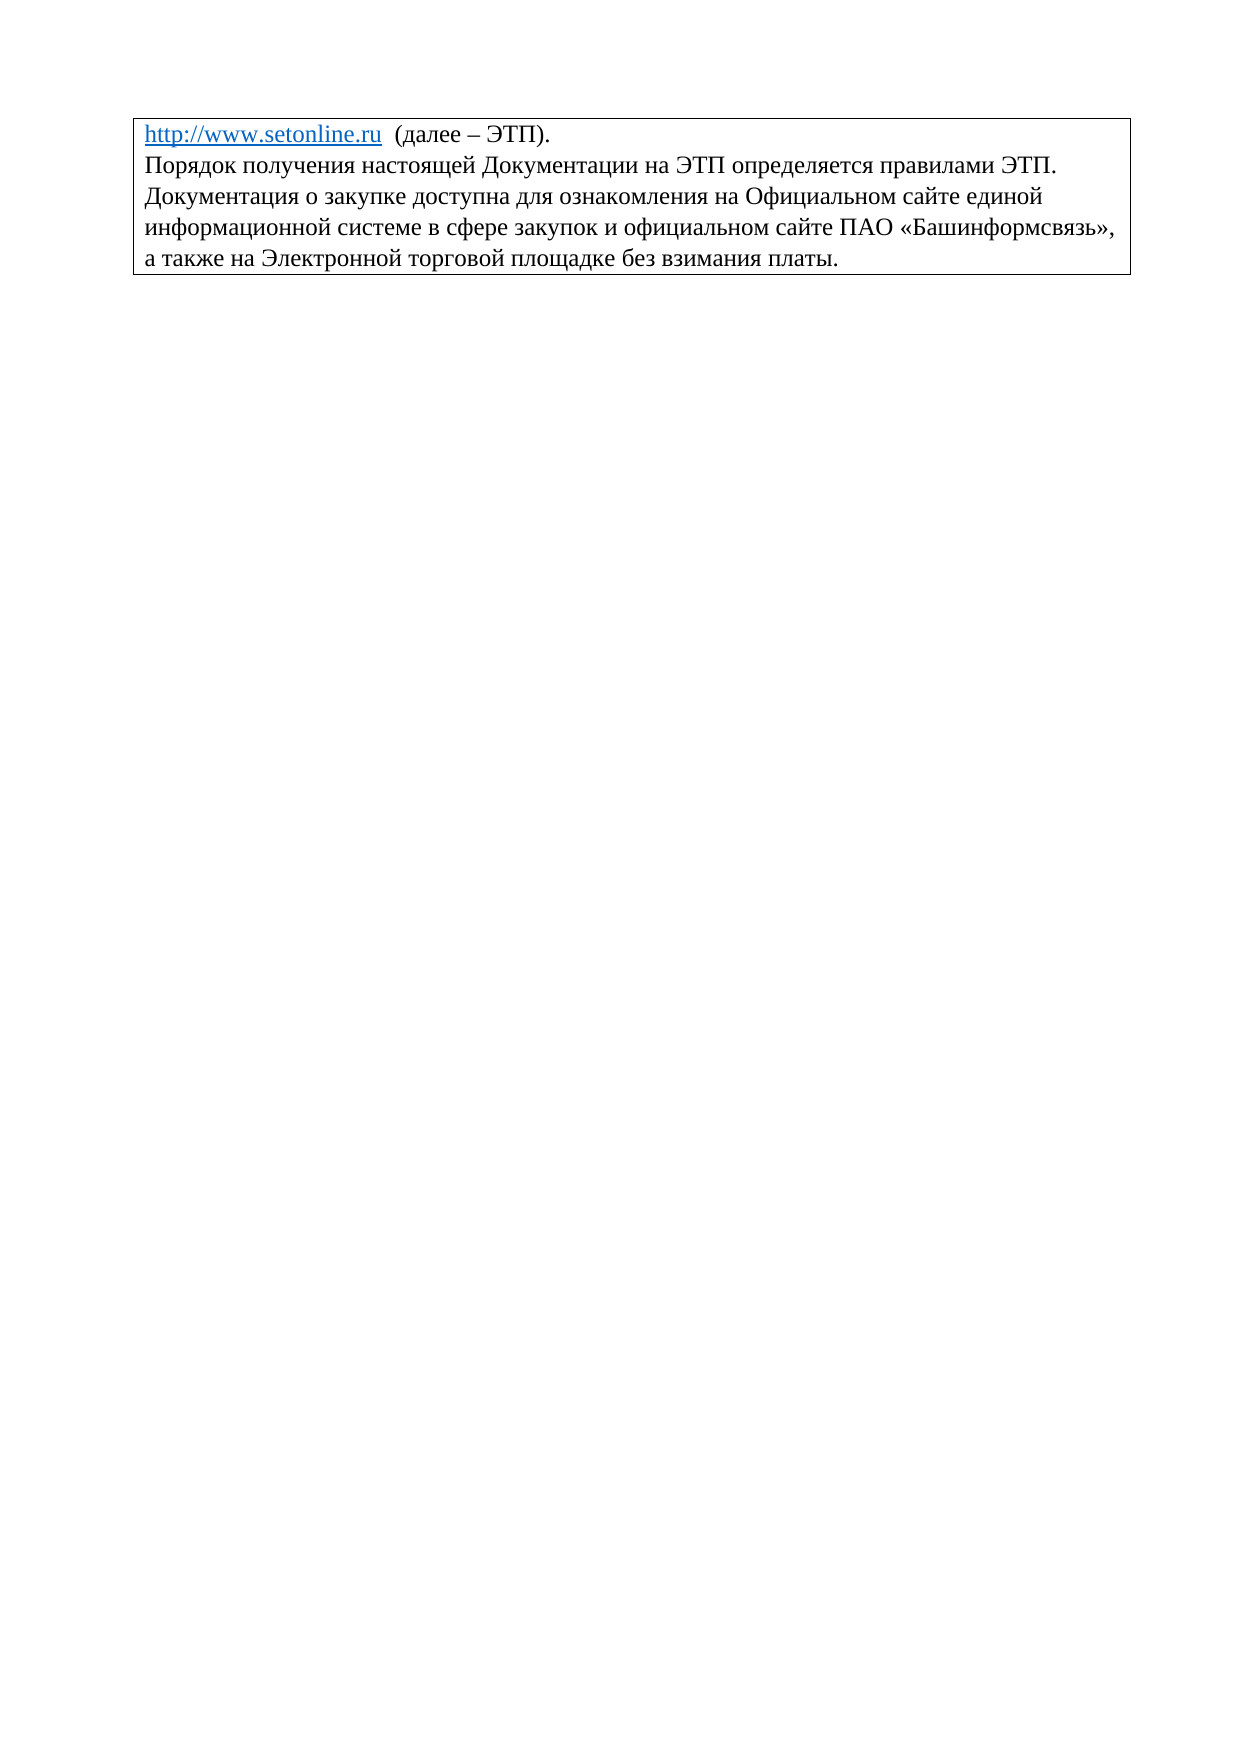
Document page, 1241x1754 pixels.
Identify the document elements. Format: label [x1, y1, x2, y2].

table_cell [134, 119, 1130, 274]
